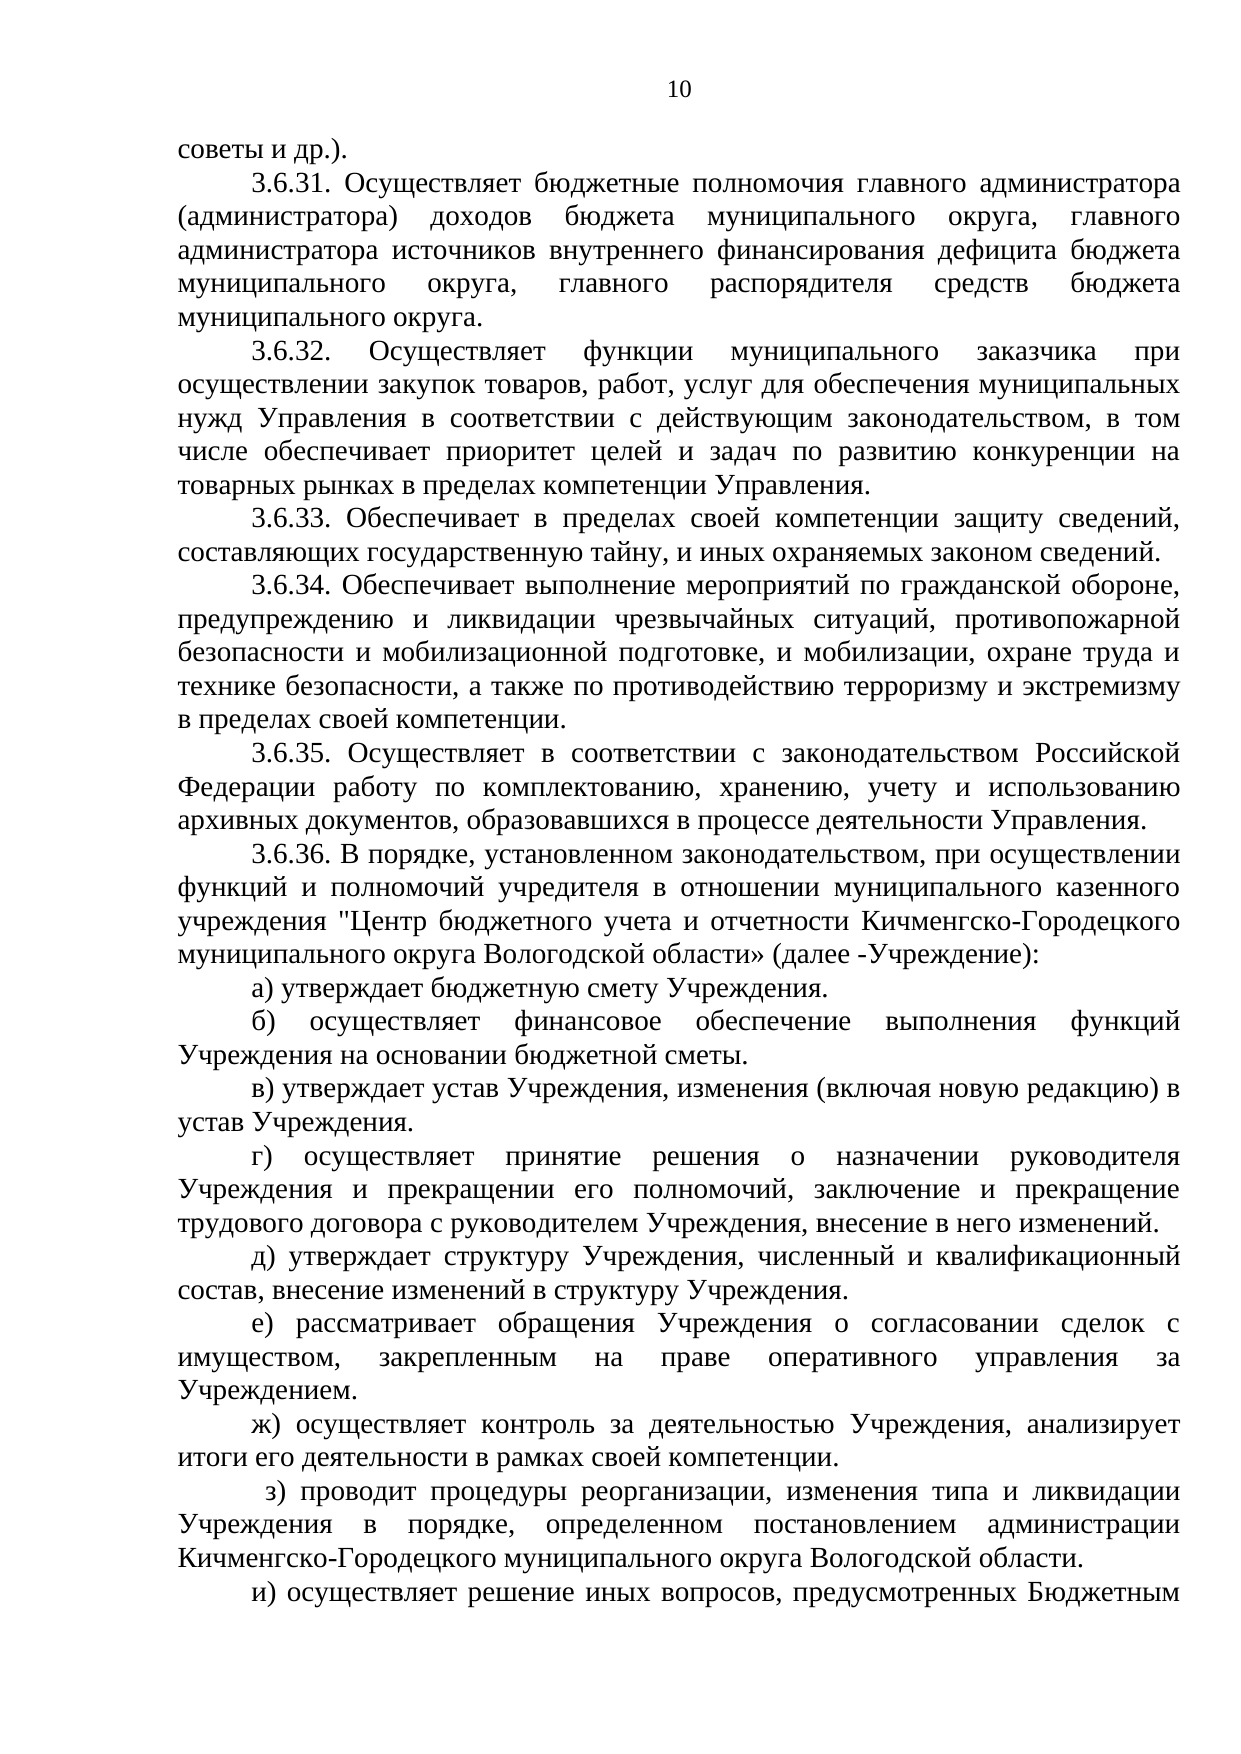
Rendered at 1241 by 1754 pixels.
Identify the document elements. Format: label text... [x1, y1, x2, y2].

text ж) осуществляет контроль за деятельностью Учреждения, анализирует итоги его деятельности в рамках своей компетенции. [177, 1406, 1181, 1473]
text 3.6.33. Обеспечивает в пределах своей компетенции защиту сведений, составляющих государственную тайну, и иных охраняемых законом сведений. [177, 500, 1181, 567]
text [177, 1574, 1181, 1607]
text з) проводит процедуры реорганизации, изменения типа и ликвидации Учреждения в порядке, определенном постановлением администрации Кичменгско-Городецкого муниципального округа Вологодской области. [177, 1473, 1181, 1574]
text а) утверждает бюджетную смету Учреждения. [177, 970, 1181, 1003]
text д) утверждает структуру Учреждения, численный и квалификационный состав, внесение изменений в структуру Учреждения. [177, 1238, 1181, 1305]
text е) рассматривает обращения Учреждения о согласовании сделок с имуществом, закрепленным на праве оперативного управления за Учреждением. [177, 1305, 1181, 1406]
text 3.6.34. Обеспечивает выполнение мероприятий по гражданской обороне, предупреждению и ликвидации чрезвычайных ситуаций, противопожарной безопасности и мобилизационной подготовке, и мобилизации, охране труда и технике безопасности, а также по противодействию терроризму и экстремизму в пределах своей компетенции. [177, 567, 1181, 735]
text 3.6.36. В порядке, установленном законодательством, при осуществлении функций и полномочий учредителя в отношении муниципального казенного учреждения "Центр бюджетного учета и отчетности Кичменгско-Городецкого муниципального округа Вологодской области» (далее -Учреждение): [177, 836, 1181, 970]
text 3.6.35. Осуществляет в соответствии с законодательством Российской Федерации работу по комплектованию, хранению, учету и использованию архивных документов, образовавшихся в процессе деятельности Управления. [177, 735, 1181, 836]
text в) утверждает устав Учреждения, изменения (включая новую редакцию) в устав Учреждения. [177, 1071, 1181, 1138]
text 3.6.31. Осуществляет бюджетные полномочия главного администратора (администратора) доходов бюджета муниципального округа, главного администратора источников внутреннего финансирования дефицита бюджета муниципального округа, главного распорядителя средств бюджета муниципального округа. [177, 165, 1181, 333]
text 3.6.32. Осуществляет функции муниципального заказчика при осуществлении закупок товаров, работ, услуг для обеспечения муниципальных нужд Управления в соответствии с действующим законодательством, в том числе обеспечивает приоритет целей и задач по развитию конкуренции на товарных рынках в пределах компетенции Управления. [177, 333, 1181, 500]
text г) осуществляет принятие решения о назначении руководителя Учреждения и прекращении его полномочий, заключение и прекращение трудового договора с руководителем Учреждения, внесение в него изменений. [177, 1138, 1181, 1238]
text б) осуществляет финансовое обеспечение выполнения функций Учреждения на основании бюджетной сметы. [177, 1003, 1181, 1071]
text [177, 131, 1181, 165]
